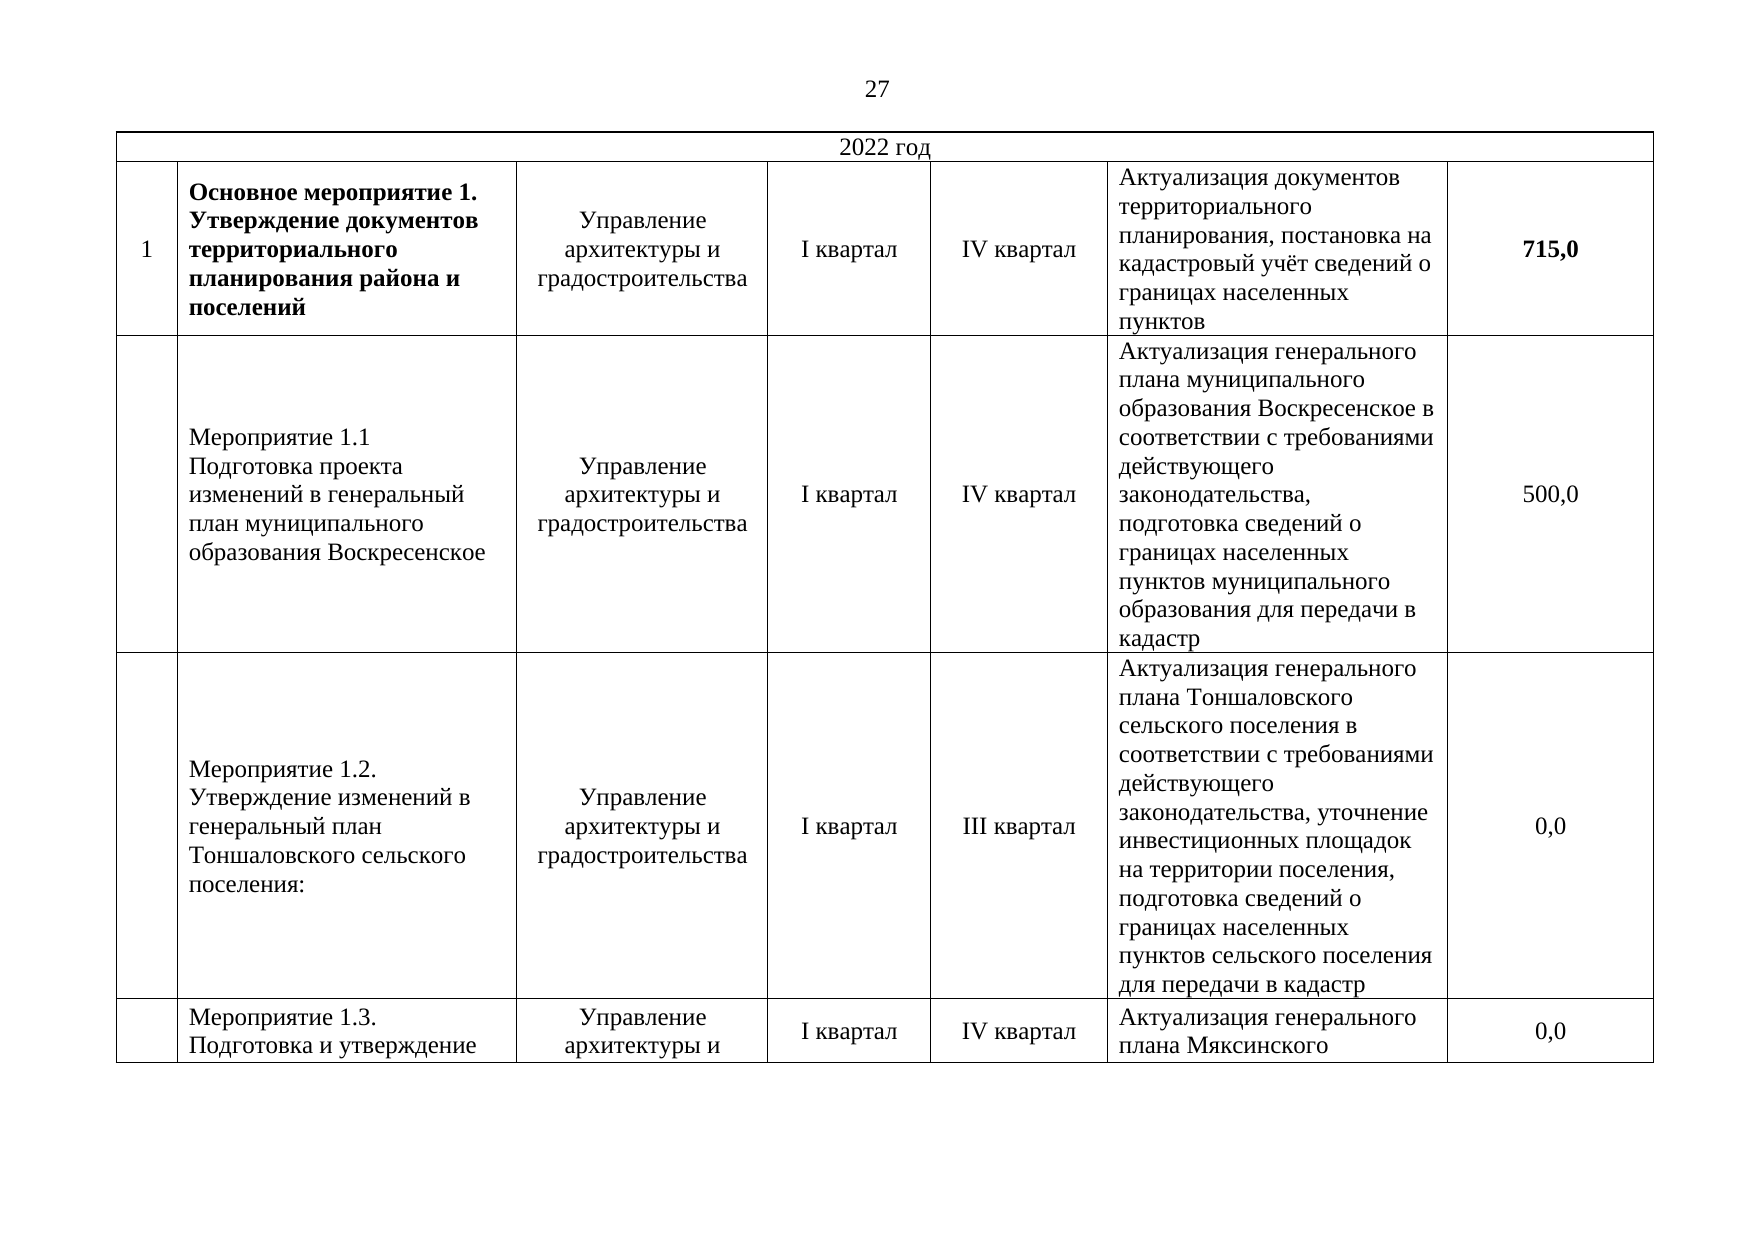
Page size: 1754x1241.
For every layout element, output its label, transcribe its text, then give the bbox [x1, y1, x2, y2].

table_cell IV квартал [931, 162, 1107, 335]
table_cell 2022 год [117, 133, 1653, 161]
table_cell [178, 999, 516, 1062]
table_cell 1 [117, 162, 177, 335]
table_cell [117, 336, 177, 652]
table_cell [117, 653, 177, 998]
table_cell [517, 999, 767, 1062]
table_cell IV квартал [931, 999, 1107, 1062]
table_cell I квартал [768, 162, 930, 335]
table_cell I квартал [768, 336, 930, 652]
table_cell I квартал [768, 999, 930, 1062]
table_cell I квартал [768, 653, 930, 998]
table_cell Актуализация документов территориального планирования, постановка на кадастровый учёт сведений о границах населенных пунктов [1108, 162, 1447, 335]
table_cell III квартал [931, 653, 1107, 998]
table_cell Актуализация генерального плана муниципального образования Воскресенское в соответствии с требованиями действующего законодательства, подготовка сведений о границах населенных пунктов муниципального образования для передачи в кадастр [1108, 336, 1447, 652]
table_cell IV квартал [931, 336, 1107, 652]
table_cell Мероприятие 1.2. Утверждение изменений в генеральный план Тоншаловского сельского поселения: [178, 653, 516, 998]
table_cell 500,0 [1448, 336, 1653, 652]
table_cell Мероприятие 1.1 Подготовка проекта изменений в генеральный план муниципального образования Воскресенское [178, 336, 516, 652]
table_cell [117, 999, 177, 1062]
table_cell Основное мероприятие 1. Утверждение документов территориального планирования района и поселений [178, 162, 516, 335]
table_cell 715,0 [1448, 162, 1653, 335]
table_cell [517, 162, 767, 335]
table_cell Управление архитектуры и градостроительства [517, 336, 767, 652]
table_cell Управление архитектуры и градостроительства [517, 653, 767, 998]
table_cell 0,0 [1448, 999, 1653, 1062]
table_cell 0,0 [1448, 653, 1653, 998]
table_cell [1108, 999, 1447, 1062]
table_cell Актуализация генерального плана Тоншаловского сельского поселения в соответствии с требованиями действующего законодательства, уточнение инвестиционных площадок на территории поселения, подготовка сведений о границах населенных пунктов сельского поселения для передачи в кадастр [1108, 653, 1447, 998]
